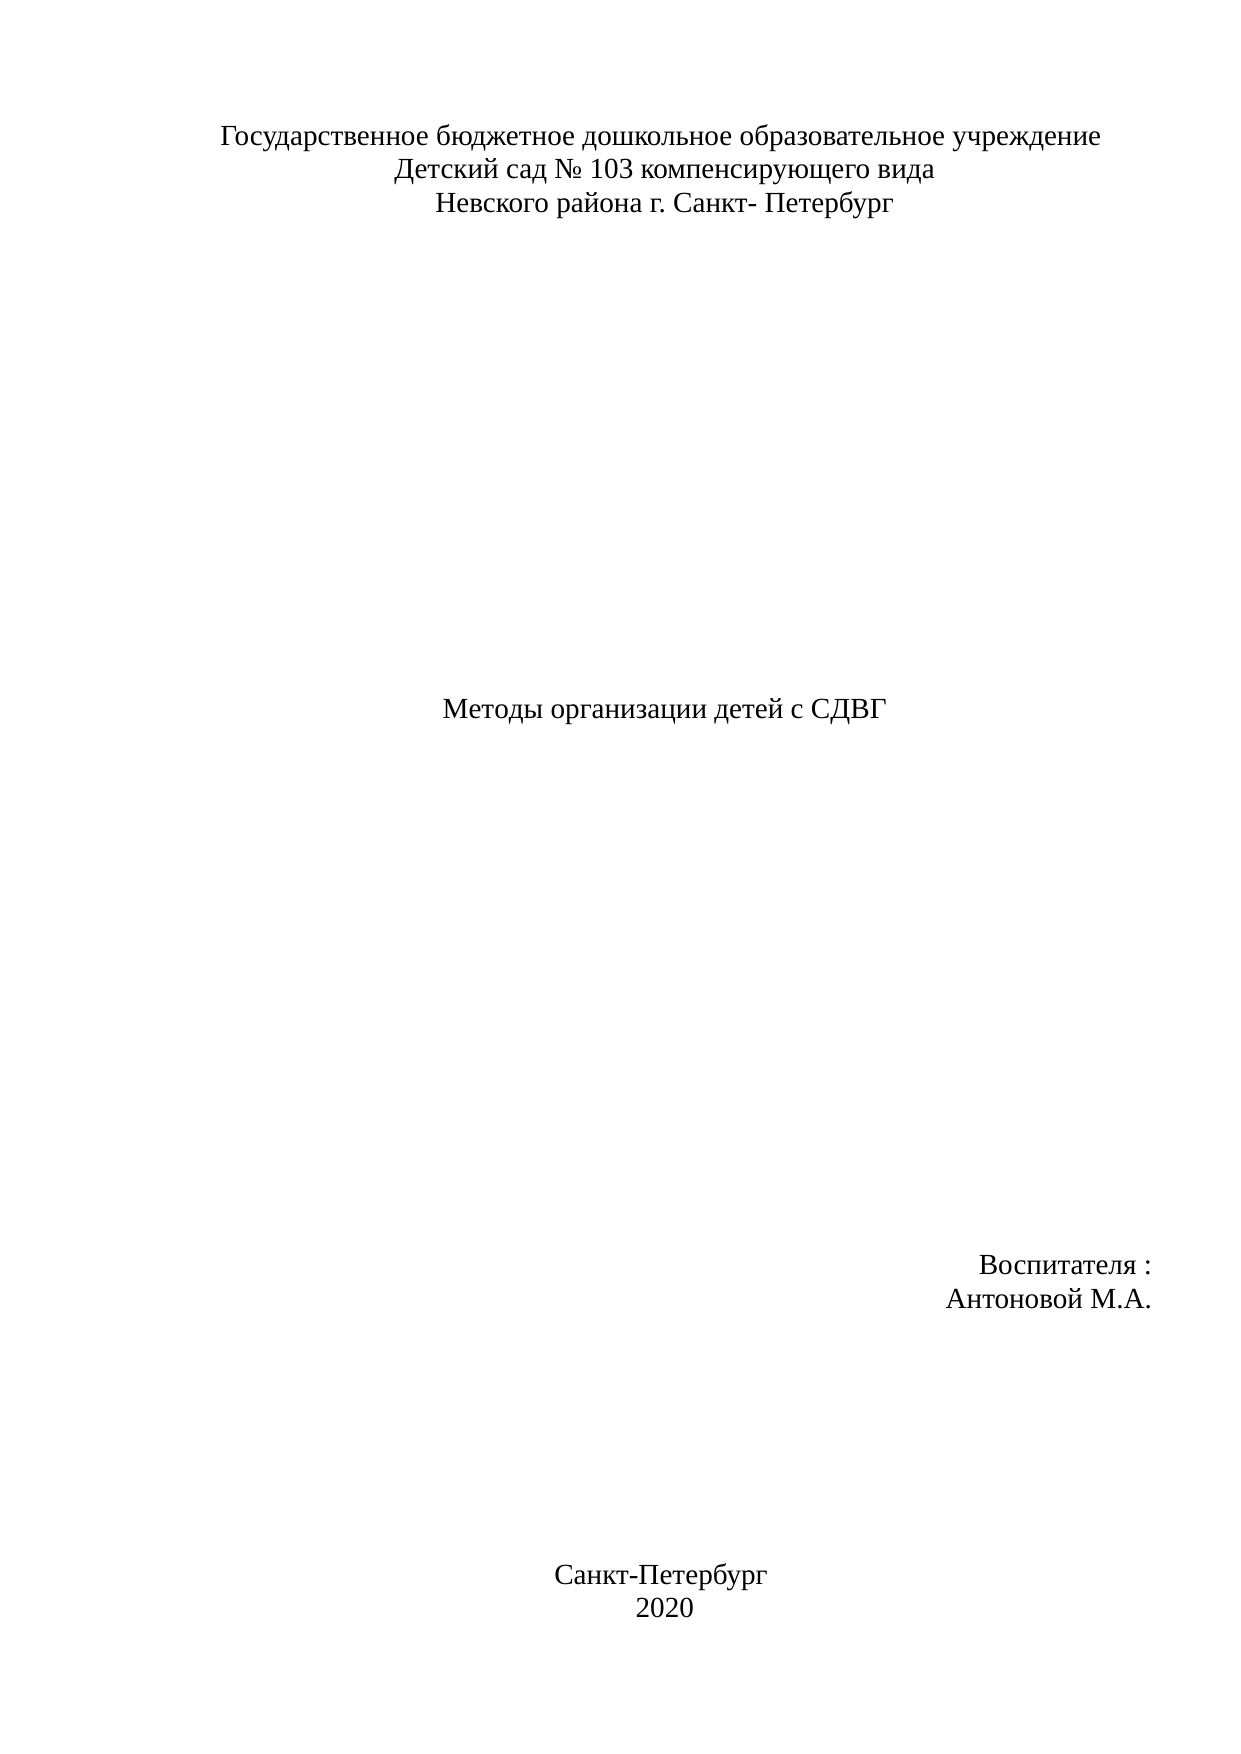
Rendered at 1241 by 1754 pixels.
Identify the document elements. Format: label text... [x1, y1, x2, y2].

text Воспитателя : Антоновой М.А. [177, 1247, 1152, 1314]
text Санкт-Петербург 2020 [177, 1557, 1152, 1624]
text Государственное бюджетное дошкольное образовательное учреждение Детский сад № 103 компенсирующего вида Невского района г. Санкт- Петербург [177, 118, 1152, 219]
text Методы организации детей с СДВГ [177, 692, 1152, 725]
